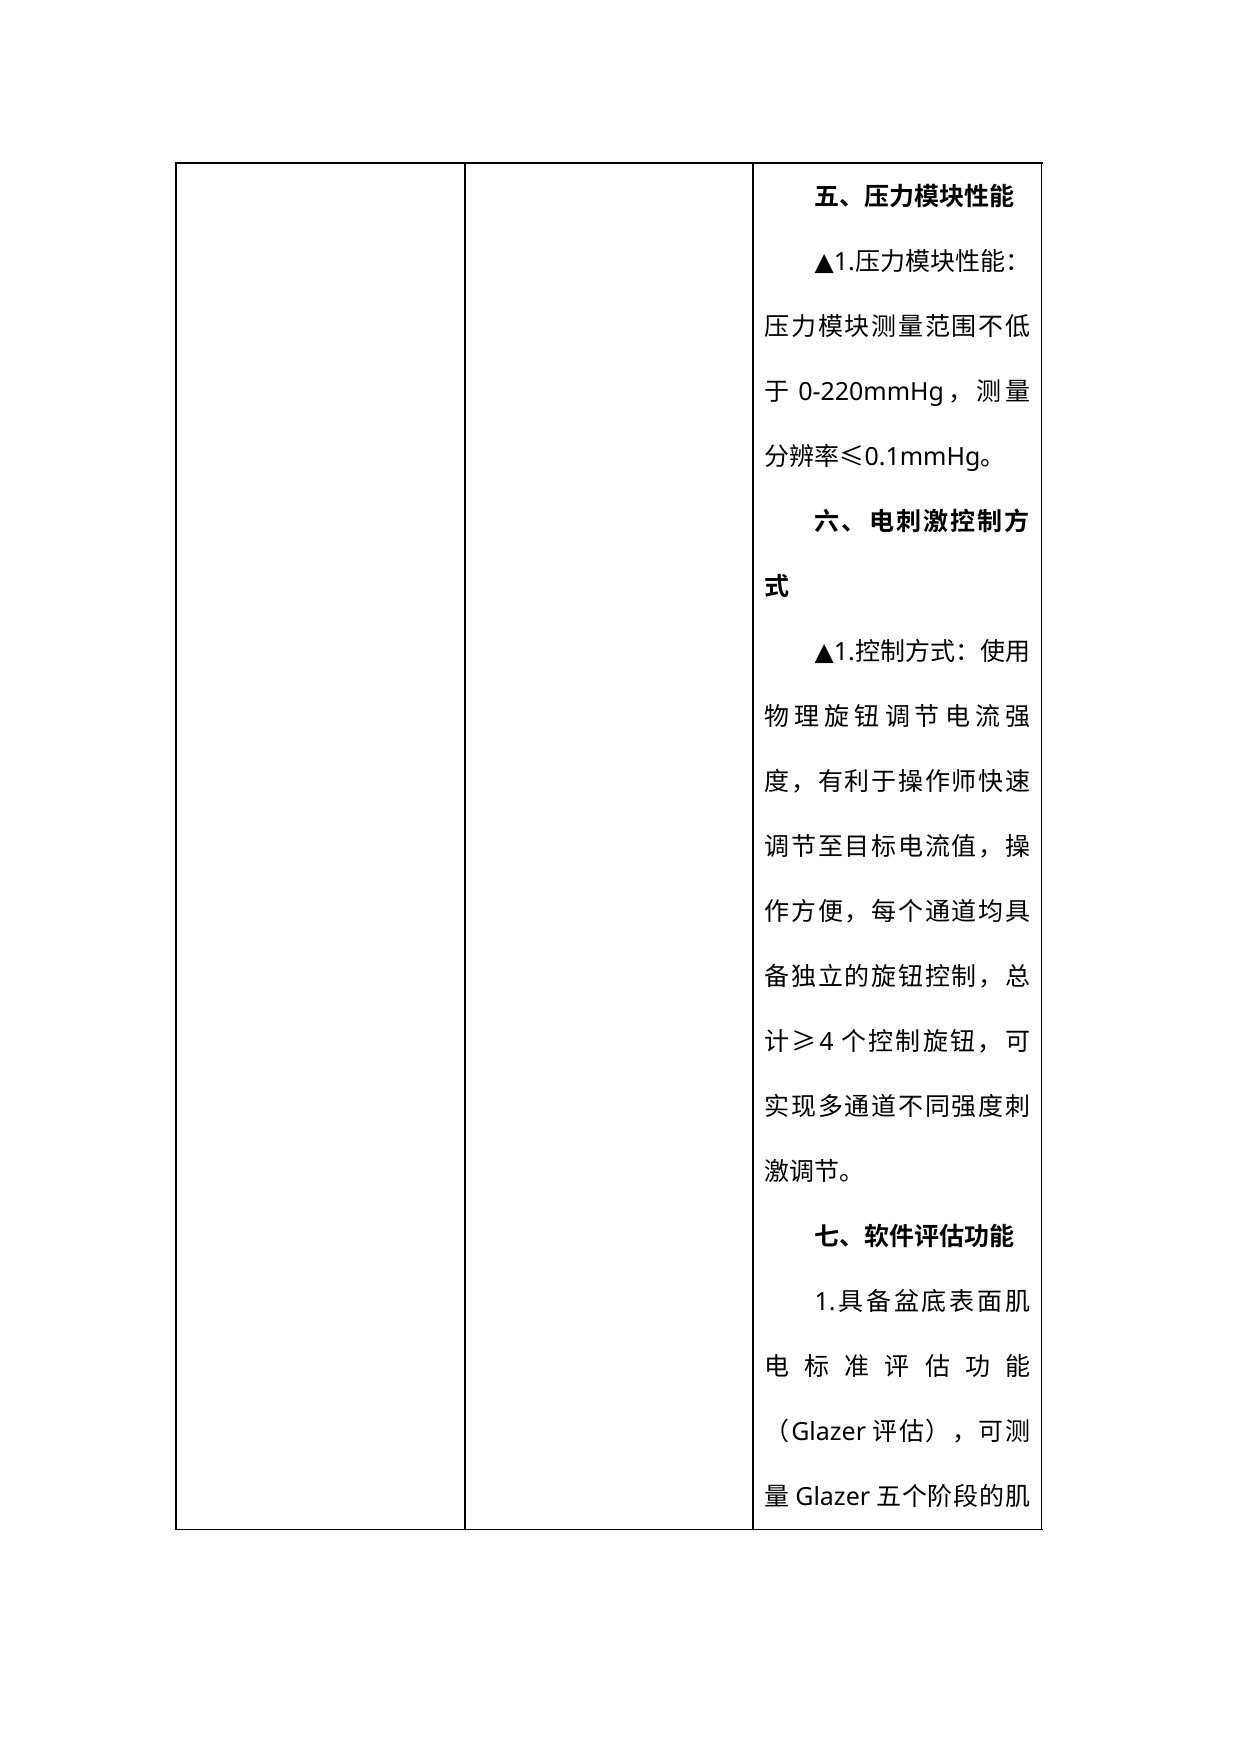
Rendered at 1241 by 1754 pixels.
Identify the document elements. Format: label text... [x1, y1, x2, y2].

table_cell [466, 164, 752, 1528]
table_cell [754, 164, 1041, 1528]
table_cell 1 [177, 164, 464, 1528]
